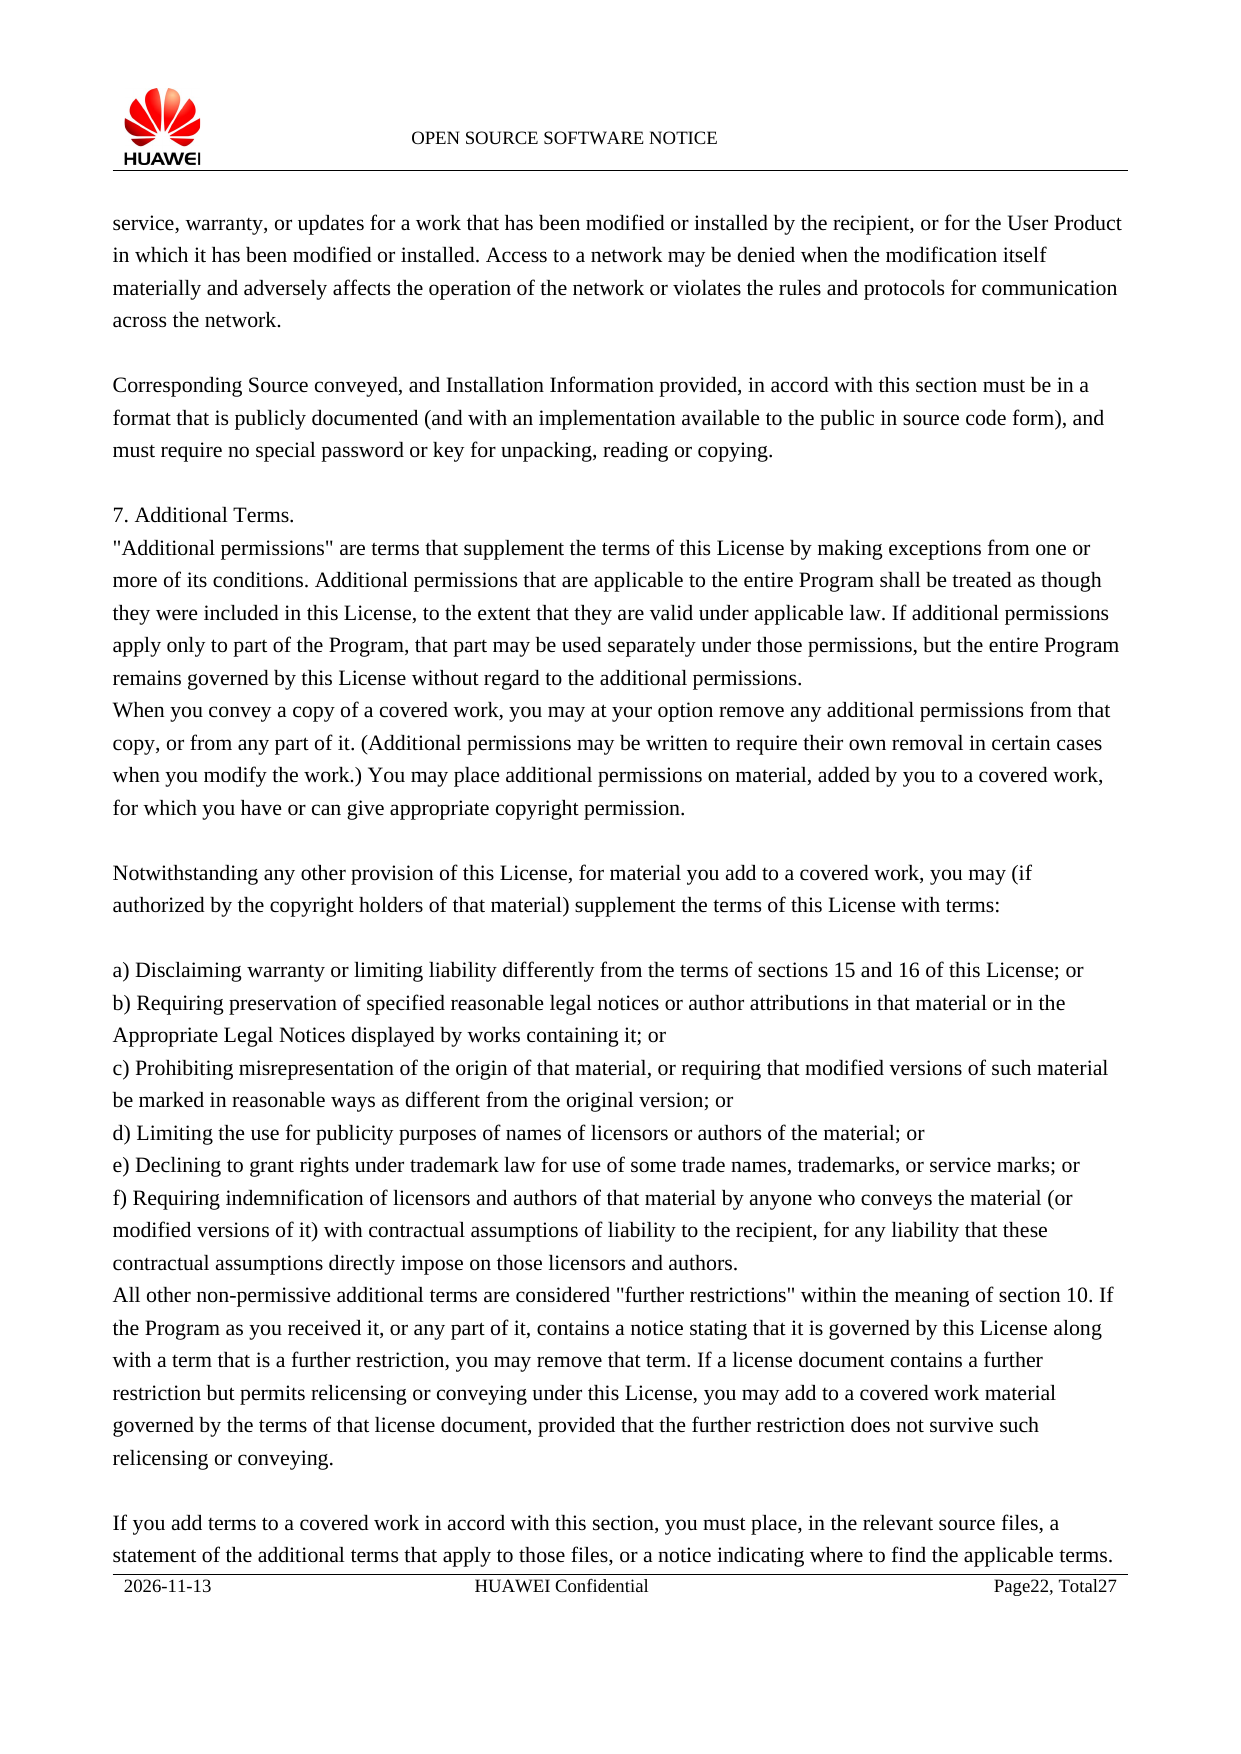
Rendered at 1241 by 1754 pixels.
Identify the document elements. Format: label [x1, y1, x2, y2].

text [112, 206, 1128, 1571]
picture [124, 88, 201, 165]
